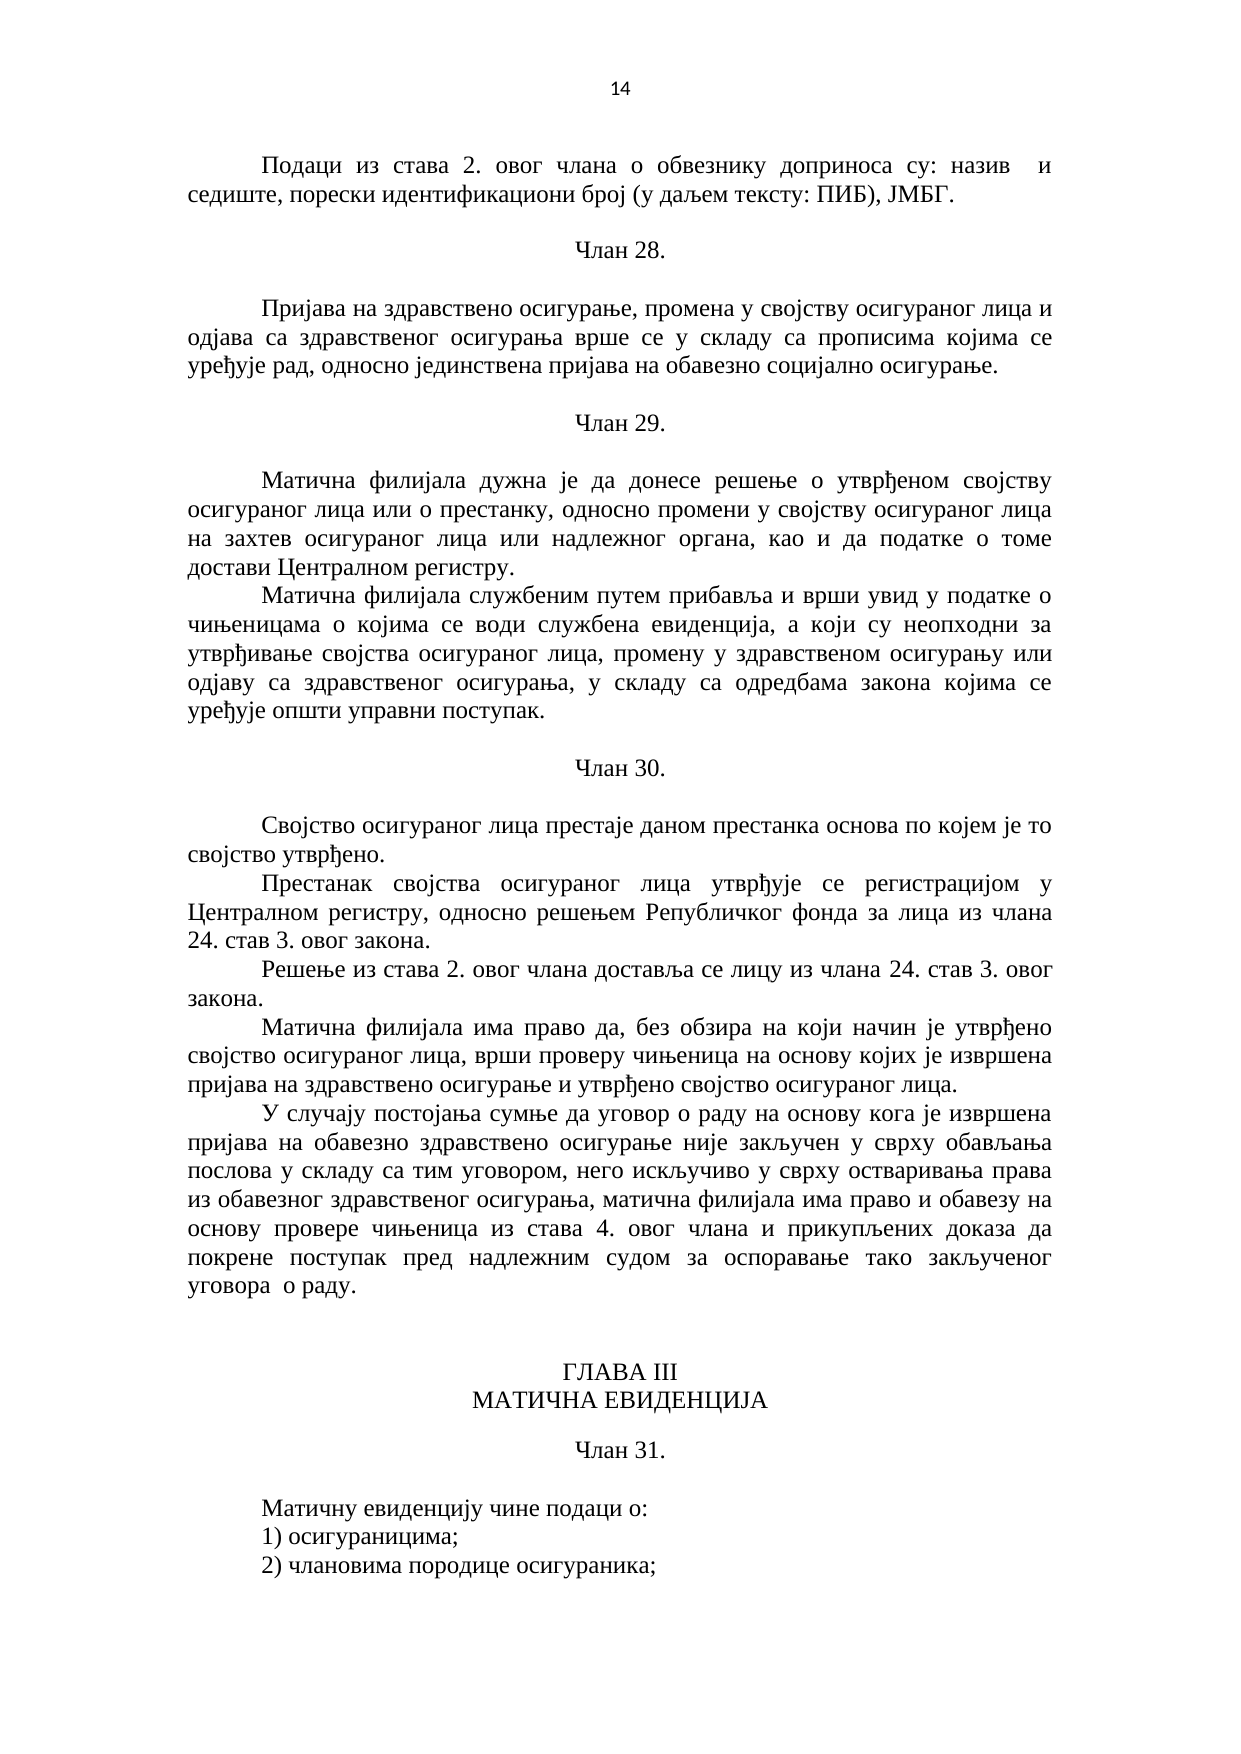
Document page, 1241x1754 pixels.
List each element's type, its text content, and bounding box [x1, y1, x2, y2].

text Члан 30. [187, 753, 1053, 782]
text Матична филијала има право да, без обзира на који начин је утврђено својство осигураног лица, врши проверу чињеница на основу којих је извршена пријава на здравствено осигурање и утврђено својство осигураног лица. [187, 1012, 1053, 1098]
text Матична филијала службеним путем прибавља и врши увид у податке о чињеницама о којима се води службена евиденција, а који су неопходни за утврђивање својства осигураног лица, промену у здравственом осигурању или одјаву са здравственог осигурања, у складу са одредбама закона којима се уређује општи управни поступак. [187, 581, 1053, 724]
text Матичну евиденцију чине подаци о: [187, 1493, 1053, 1521]
text Престанак својства осигураног лица утврђује се регистрацијом у Централном регистру, односно решењем Републичког фонда за лица из члана 24. став 3. овог закона. [187, 868, 1053, 954]
text 2) члановима породице осигураника; [187, 1550, 1053, 1579]
text Члан 28. [187, 236, 1053, 264]
text У случају постојања сумње да уговор о раду на основу кога је извршена пријава на обавезно здравствено осигурање није закључен у сврху обављања послова у складу са тим уговором, него искључиво у сврху остваривања права из обавезног здравственог осигурања, матична филијала има право и обавезу на основу провере чињеница из става 4. овог члана и прикупљених доказа да покрене поступак пред надлежним судом за оспоравање тако закљученог уговора о раду. [187, 1098, 1053, 1299]
text Подаци из става 2. овог члана о обвезнику доприноса су: назив и седиште, порески идентификациони број (у даљем тексту: ПИБ), ЈМБГ. [187, 150, 1053, 207]
text Пријава на здравствено осигурање, промена у својству осигураног лица и одјава са здравственог осигурања врше се у складу са прописима којима се уређује рад, односно јединствена пријава на обавезно социјално осигурање. [187, 293, 1053, 379]
text Матична филијала дужна је да донесе решење о утврђеном својству осигураног лица или о престанку, односно промени у својству осигураног лица на захтев осигураног лица или надлежног органа, као и да податке о томе достави Централном регистру. [187, 466, 1053, 581]
text Члан 31. [187, 1435, 1053, 1464]
text 1) осигураницима; [187, 1521, 1053, 1550]
text ГЛАВА III [187, 1357, 1053, 1386]
text МАТИЧНА ЕВИДЕНЦИЈА [187, 1386, 1053, 1414]
text Својство осигураног лица престаје даном престанка основа по којем је то својство утврђено. [187, 811, 1053, 868]
text Решење из става 2. овог члана доставља се лицу из члана 24. став 3. овог закона. [187, 954, 1053, 1012]
text Члан 29. [187, 408, 1053, 437]
